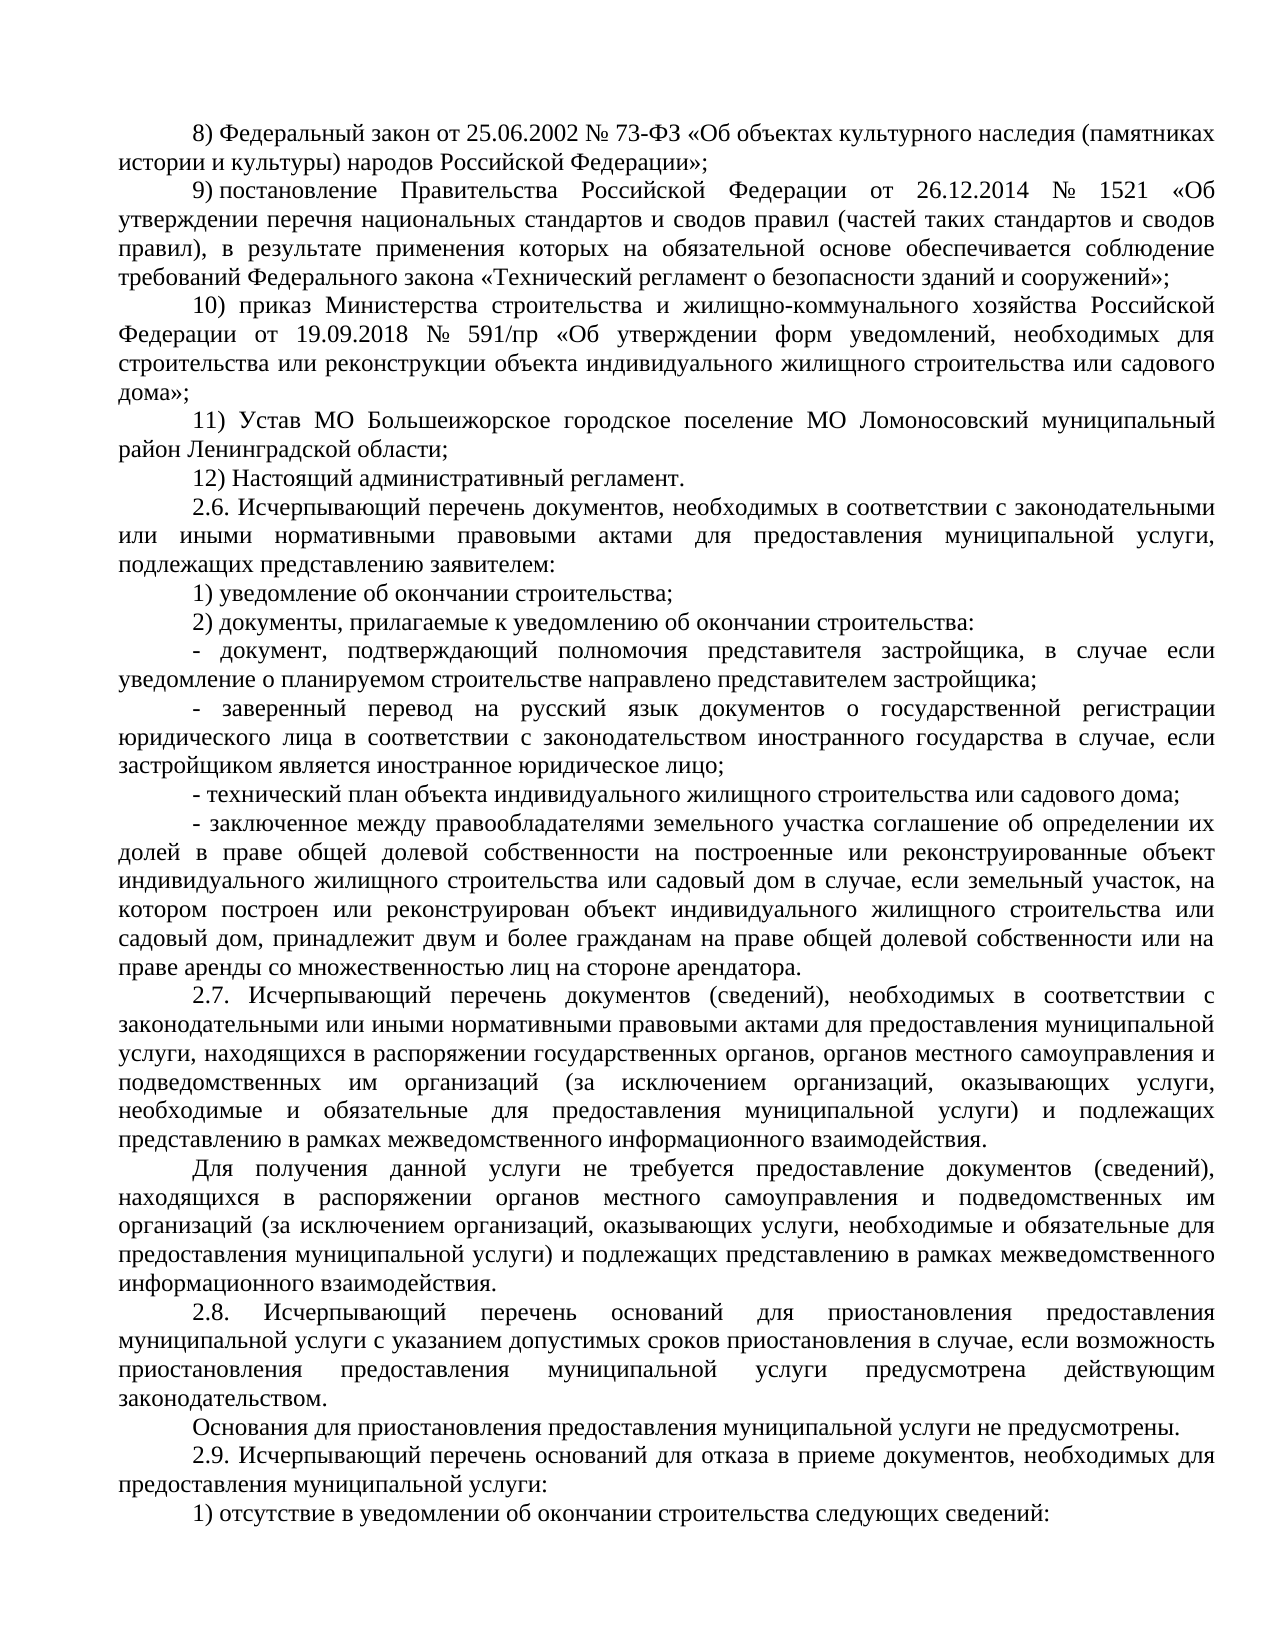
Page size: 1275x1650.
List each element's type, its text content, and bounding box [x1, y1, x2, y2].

text 2.8. Исчерпывающий перечень оснований для приостановления предоставления муниципальной услуги с указанием допустимых сроков приостановления в случае, если возможность приостановления предоставления муниципальной услуги предусмотрена действующим законодательством. [118, 1297, 1216, 1412]
text 2) документы, прилагаемые к уведомлению об окончании строительства: [118, 607, 1216, 636]
text 1) отсутствие в уведомлении об окончании строительства следующих сведений: [118, 1498, 1216, 1527]
text 8) Федеральный закон от 25.06.2002 № 73-ФЗ «Об объектах культурного наследия (памятниках истории и культуры) народов Российской Федерации»; [118, 118, 1216, 176]
text 2.7. Исчерпывающий перечень документов (сведений), необходимых в соответствии с законодательными или иными нормативными правовыми актами для предоставления муниципальной услуги, находящихся в распоряжении государственных органов, органов местного самоуправления и подведомственных им организаций (за исключением организаций, оказывающих услуги, необходимые и обязательные для предоставления муниципальной услуги) и подлежащих представлению в рамках межведомственного информационного взаимодействия. [118, 981, 1216, 1153]
text - заключенное между правообладателями земельного участка соглашение об определении их долей в праве общей долевой собственности на построенные или реконструированные объект индивидуального жилищного строительства или садовый дом в случае, если земельный участок, на котором построен или реконструирован объект индивидуального жилищного строительства или садовый дом, принадлежит двум и более гражданам на праве общей долевой собственности или на праве аренды со множественностью лиц на стороне арендатора. [118, 808, 1216, 981]
text 11) Устав МО Большеижорское городское поселение МО Ломоносовский муниципальный район Ленинградской области; [118, 406, 1216, 463]
text - заверенный перевод на русский язык документов о государственной регистрации юридического лица в соответствии с законодательством иностранного государства в случае, если застройщиком является иностранное юридическое лицо; [118, 693, 1216, 779]
text 10) приказ Министерства строительства и жилищно-коммунального хозяйства Российской Федерации от 19.09.2018 № 591/пр «Об утверждении форм уведомлений, необходимых для строительства или реконструкции объекта индивидуального жилищного строительства или садового дома»; [118, 291, 1216, 406]
text Основания для приостановления предоставления муниципальной услуги не предусмотрены. [118, 1412, 1216, 1441]
text Для получения данной услуги не требуется предоставление документов (сведений), находящихся в распоряжении органов местного самоуправления и подведомственных им организаций (за исключением организаций, оказывающих услуги, необходимые и обязательные для предоставления муниципальной услуги) и подлежащих представлению в рамках межведомственного информационного взаимодействия. [118, 1153, 1216, 1297]
text 1) уведомление об окончании строительства; [118, 578, 1216, 607]
text 2.6. Исчерпывающий перечень документов, необходимых в соответствии с законодательными или иными нормативными правовыми актами для предоставления муниципальной услуги, подлежащих представлению заявителем: [118, 492, 1216, 578]
text 2.9. Исчерпывающий перечень оснований для отказа в приеме документов, необходимых для предоставления муниципальной услуги: [118, 1441, 1216, 1498]
text 9) постановление Правительства Российской Федерации от 26.12.2014 № 1521 «Об утверждении перечня национальных стандартов и сводов правил (частей таких стандартов и сводов правил), в результате применения которых на обязательной основе обеспечивается соблюдение требований Федерального закона «Технический регламент о безопасности зданий и сооружений»; [118, 176, 1216, 291]
text 12) Настоящий административный регламент. [118, 463, 1216, 492]
text - технический план объекта индивидуального жилищного строительства или садового дома; [118, 779, 1216, 808]
text - документ, подтверждающий полномочия представителя застройщика, в случае если уведомление о планируемом строительстве направлено представителем застройщика; [118, 636, 1216, 693]
